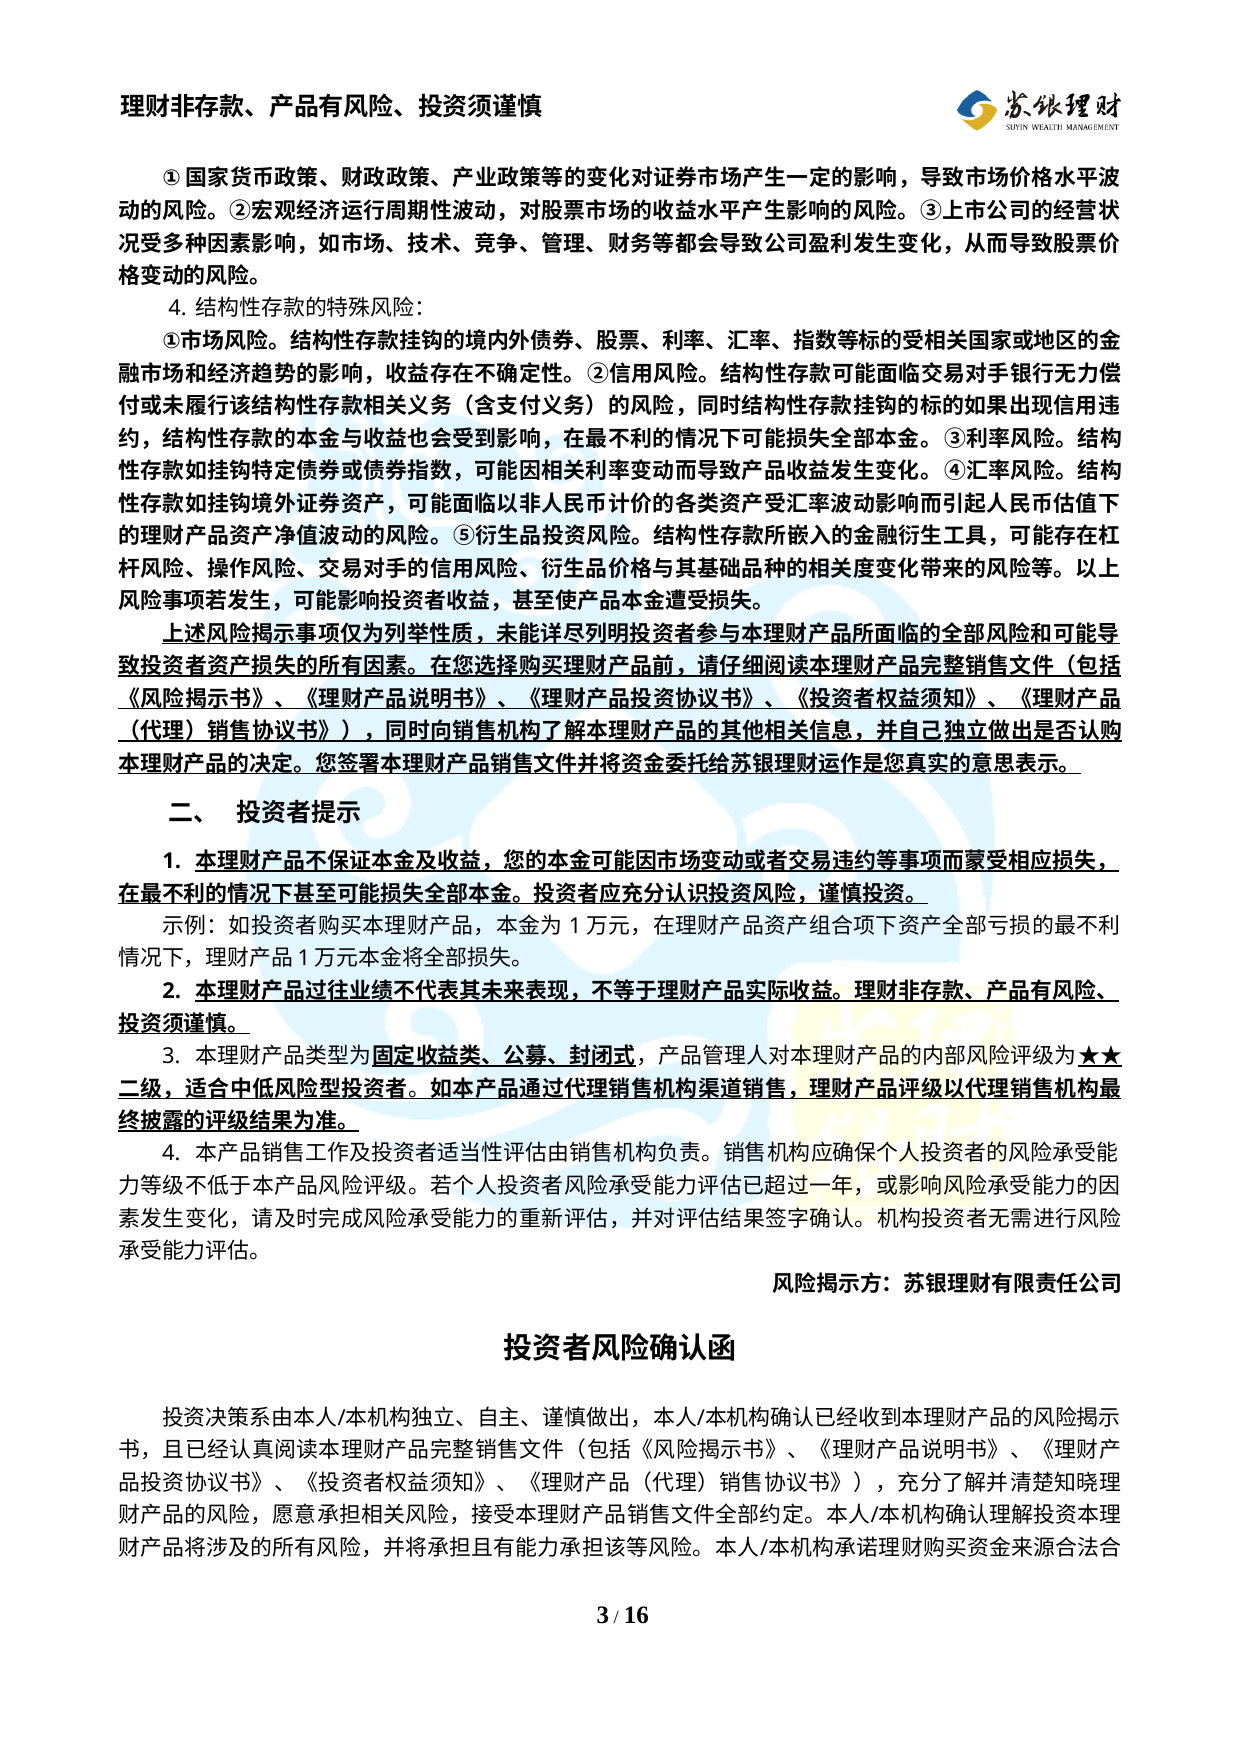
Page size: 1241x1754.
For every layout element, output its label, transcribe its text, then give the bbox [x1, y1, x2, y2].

text 上述风险揭示事项仅为列举性质，未能详尽列明投资者参与本理财产品所面临的全部风险和可能导致投资者资产损失的所有因素。在您选择购买理财产品前，请仔细阅读本理财产品完整销售文件（包括《风险揭示书》、《理财产品说明书》、《理财产品投资协议书》、《投资者权益须知》、《理财产品（代理）销售协议书》），同时向销售机构了解本理财产品的其他相关信息，并自己独立做出是否认购本理财产品的决定。您签署本理财产品销售文件并将资金委托给苏银理财运作是您真实的意思表示。 [118, 741, 1122, 778]
list 本理财产品过往业绩不代表其未来表现，不等于理财产品实际收益。理财非存款、产品有风险、投资须谨慎。 [118, 973, 1122, 1038]
picture [932, 72, 1151, 143]
list 本理财产品类型为固定收益类、公募、封闭式，产品管理人对本理财产品的内部风险评级为★★二级，适合中低风险型投资者。如本产品通过代理销售机构渠道销售，理财产品评级以代理销售机构最终披露的评级结果为准。 [118, 1038, 1122, 1135]
list 本理财产品不保证本金及收益，您的本金可能因市场变动或者交易违约等事项而蒙受相应损失，在最不利的情况下甚至可能损失全部本金。投资者应充分认识投资风险，谨慎投资。 [118, 843, 1122, 908]
list 风险揭示方：苏银理财有限责任公司 [118, 1265, 1122, 1298]
list 投资者风险确认函 [118, 1313, 1122, 1378]
text ①市场风险。结构性存款挂钩的境内外债券、股票、利率、汇率、指数等标的受相关国家或地区的金融市场和经济趋势的影响，收益存在不确定性。②信用风险。结构性存款可能面临交易对手银行无力偿付或未履行该结构性存款相关义务（含支付义务）的风险，同时结构性存款挂钩的标的如果出现信用违约，结构性存款的本金与收益也会受到影响，在最不利的情况下可能损失全部本金。③利率风险。结构性存款如挂钩特定债券或债券指数，可能因相关利率变动而导致产品收益发生变化。④汇率风险。结构性存款如挂钩境外证券资产，可能面临以非人民币计价的各类资产受汇率波动影响而引起人民币估值下的理财产品资产净值波动的风险。⑤衍生品投资风险。结构性存款所嵌入的金融衍生工具，可能存在杠杆风险、操作风险、交易对手的信用风险、衍生品价格与其基础品种的相关度变化带来的风险等。以上风险事项若发生，可能影响投资者收益，甚至使产品本金遭受损失。 [118, 323, 1122, 615]
list 投资者提示 [118, 778, 1122, 843]
list 结构性存款的特殊风险： [168, 290, 1122, 323]
list 本产品销售工作及投资者适当性评估由销售机构负责。销售机构应确保个人投资者的风险承受能力等级不低于本产品风险评级。若个人投资者风险承受能力评估已超过一年，或影响风险承受能力的因素发生变化，请及时完成风险承受能力的重新评估，并对评估结果签字确认。机构投资者无需进行风险承受能力评估。 [118, 1135, 1122, 1265]
list 示例：如投资者购买本理财产品，本金为1万元，在理财产品资产组合项下资产全部亏损的最不利情况下，理财产品1万元本金将全部损失。 [118, 908, 1122, 973]
text 上述风险揭示事项仅为列举性质，未能详尽列明投资者参与本理财产品所面临的全部风险和可能导致投资者资产损失的所有因素。在您选择购买理财产品前，请仔细阅读本理财产品完整销售文件（包括《风险揭示书》、《理财产品说明书》、《理财产品投资协议书》、《投资者权益须知》、《理财产品（代理）销售协议书》），同时向销售机构了解本理财产品的其他相关信息，并自己独立做出是否认购本理财产品的决定。您签署本理财产品销售文件并将资金委托给苏银理财运作是您真实的意思表示。 [118, 615, 1122, 740]
list ①国家货币政策、财政政策、产业政策等的变化对证券市场产生一定的影响，导致市场价格水平波动的风险。②宏观经济运行周期性波动，对股票市场的收益水平产生影响的风险。③上市公司的经营状况受多种因素影响，如市场、技术、竞争、管理、财务等都会导致公司盈利发生变化，从而导致股票价格变动的风险。 [118, 160, 1122, 290]
